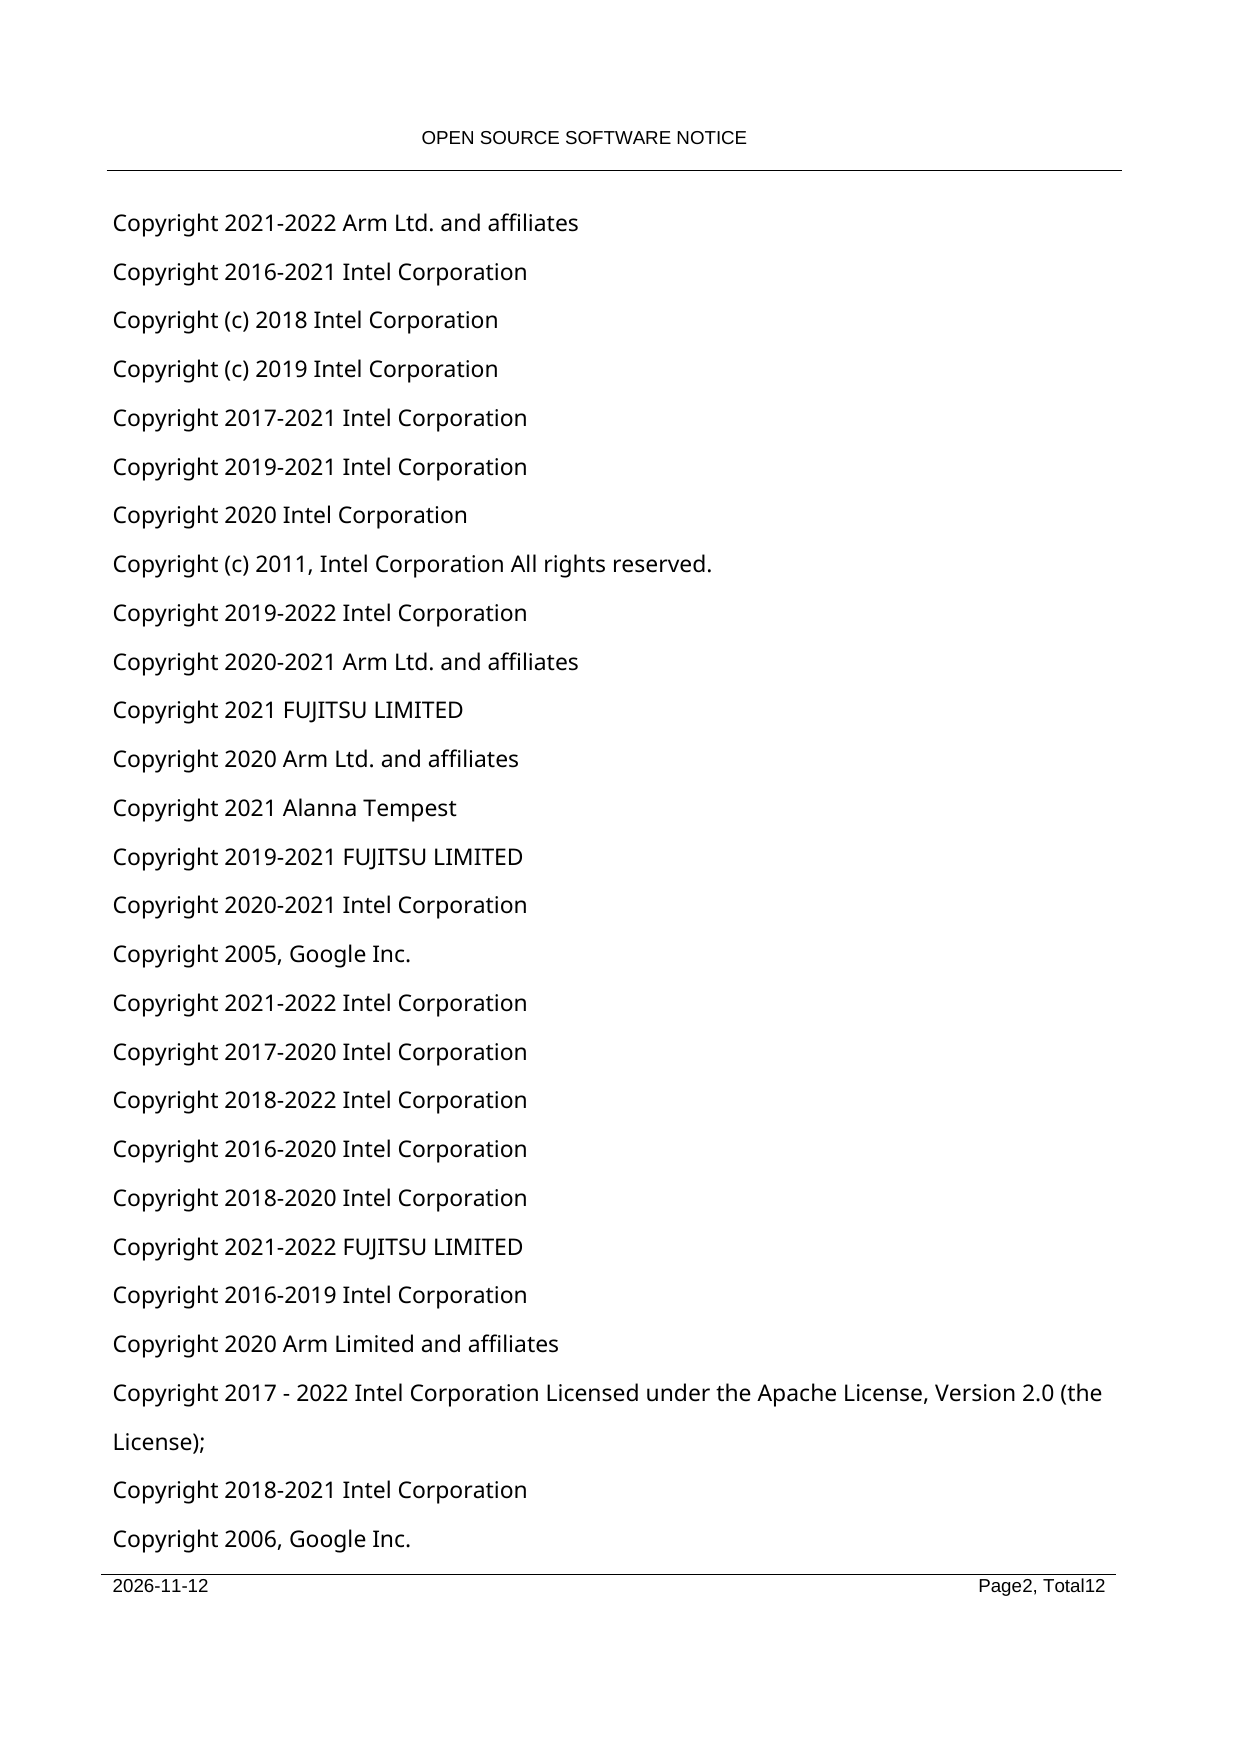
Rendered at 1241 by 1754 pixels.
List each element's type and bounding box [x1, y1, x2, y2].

text [112, 206, 1128, 1555]
